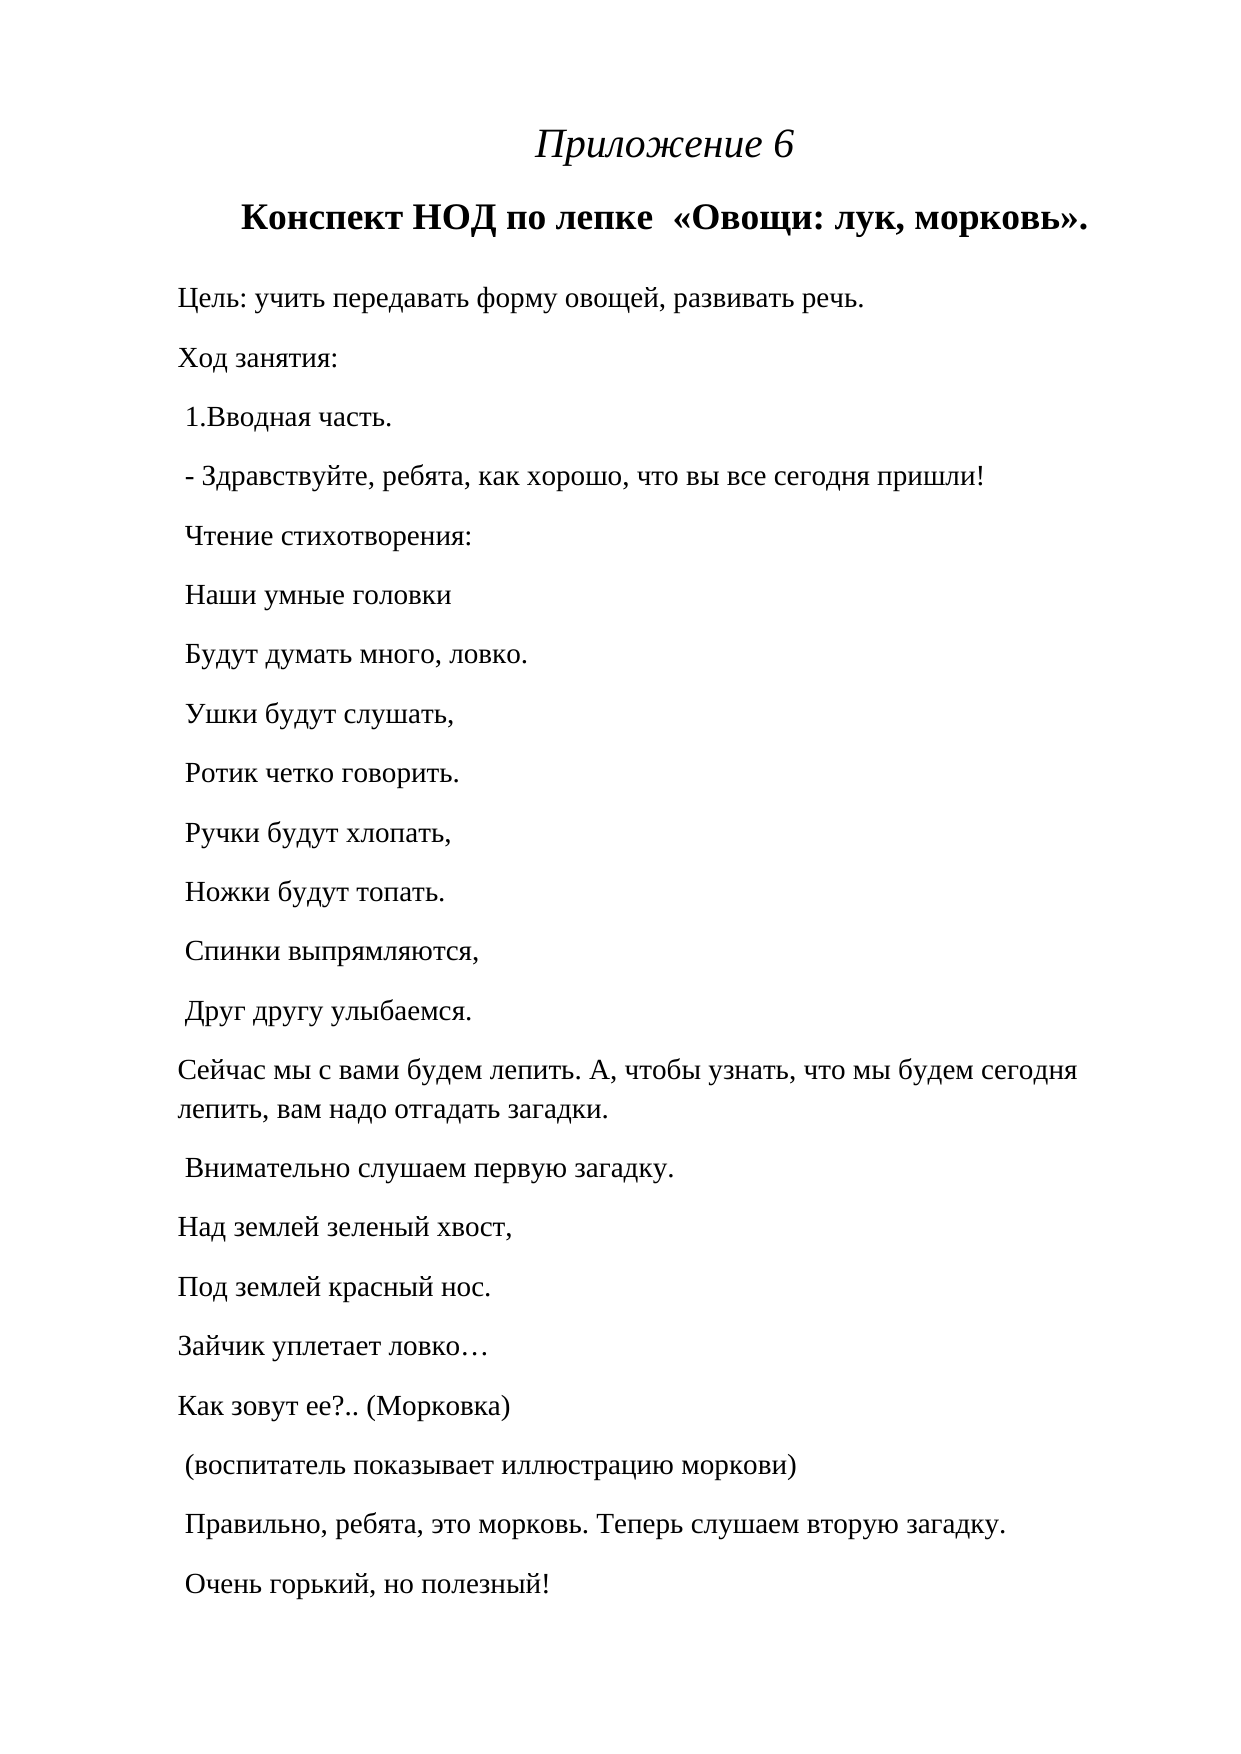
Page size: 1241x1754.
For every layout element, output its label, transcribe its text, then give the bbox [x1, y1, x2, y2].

text Правильно, ребята, это морковь. Теперь слушаем вторую загадку. [177, 1506, 1152, 1540]
text Цель: учить передавать форму овощей, развивать речь. [177, 280, 1152, 314]
text Чтение стихотворения: [177, 518, 1152, 551]
text Зайчик уплетает ловко… [177, 1328, 1152, 1362]
text Ручки будут хлопать, [177, 815, 1152, 848]
text Наши умные головки [177, 577, 1152, 611]
text Как зовут ее?.. (Морковка) [177, 1388, 1152, 1421]
text Ход занятия: [177, 340, 1152, 373]
text Друг другу улыбаемся. [177, 993, 1152, 1026]
text Под землей красный нос. [177, 1269, 1152, 1302]
text Конспект НОД по лепке «Овощи: лук, морковь». [177, 194, 1152, 237]
text (воспитатель показывает иллюстрацию моркови) [177, 1447, 1152, 1481]
text Над землей зеленый хвост, [177, 1209, 1152, 1243]
text Спинки выпрямляются, [177, 933, 1152, 967]
text 1.Вводная часть. [177, 399, 1152, 433]
text Ножки будут топать. [177, 874, 1152, 908]
text Очень горький, но полезный! [177, 1566, 1152, 1599]
text Сейчас мы с вами будем лепить. А, чтобы узнать, что мы будем сегодня лепить, вам надо отгадать загадки. [177, 1052, 1152, 1124]
text Внимательно слушаем первую загадку. [177, 1150, 1152, 1184]
text Ушки будут слушать, [177, 696, 1152, 729]
text Ротик четко говорить. [177, 755, 1152, 789]
text - Здравствуйте, ребята, как хорошо, что вы все сегодня пришли! [177, 458, 1152, 492]
text Будут думать много, ловко. [177, 637, 1152, 670]
text Приложение 6 [177, 118, 1152, 166]
